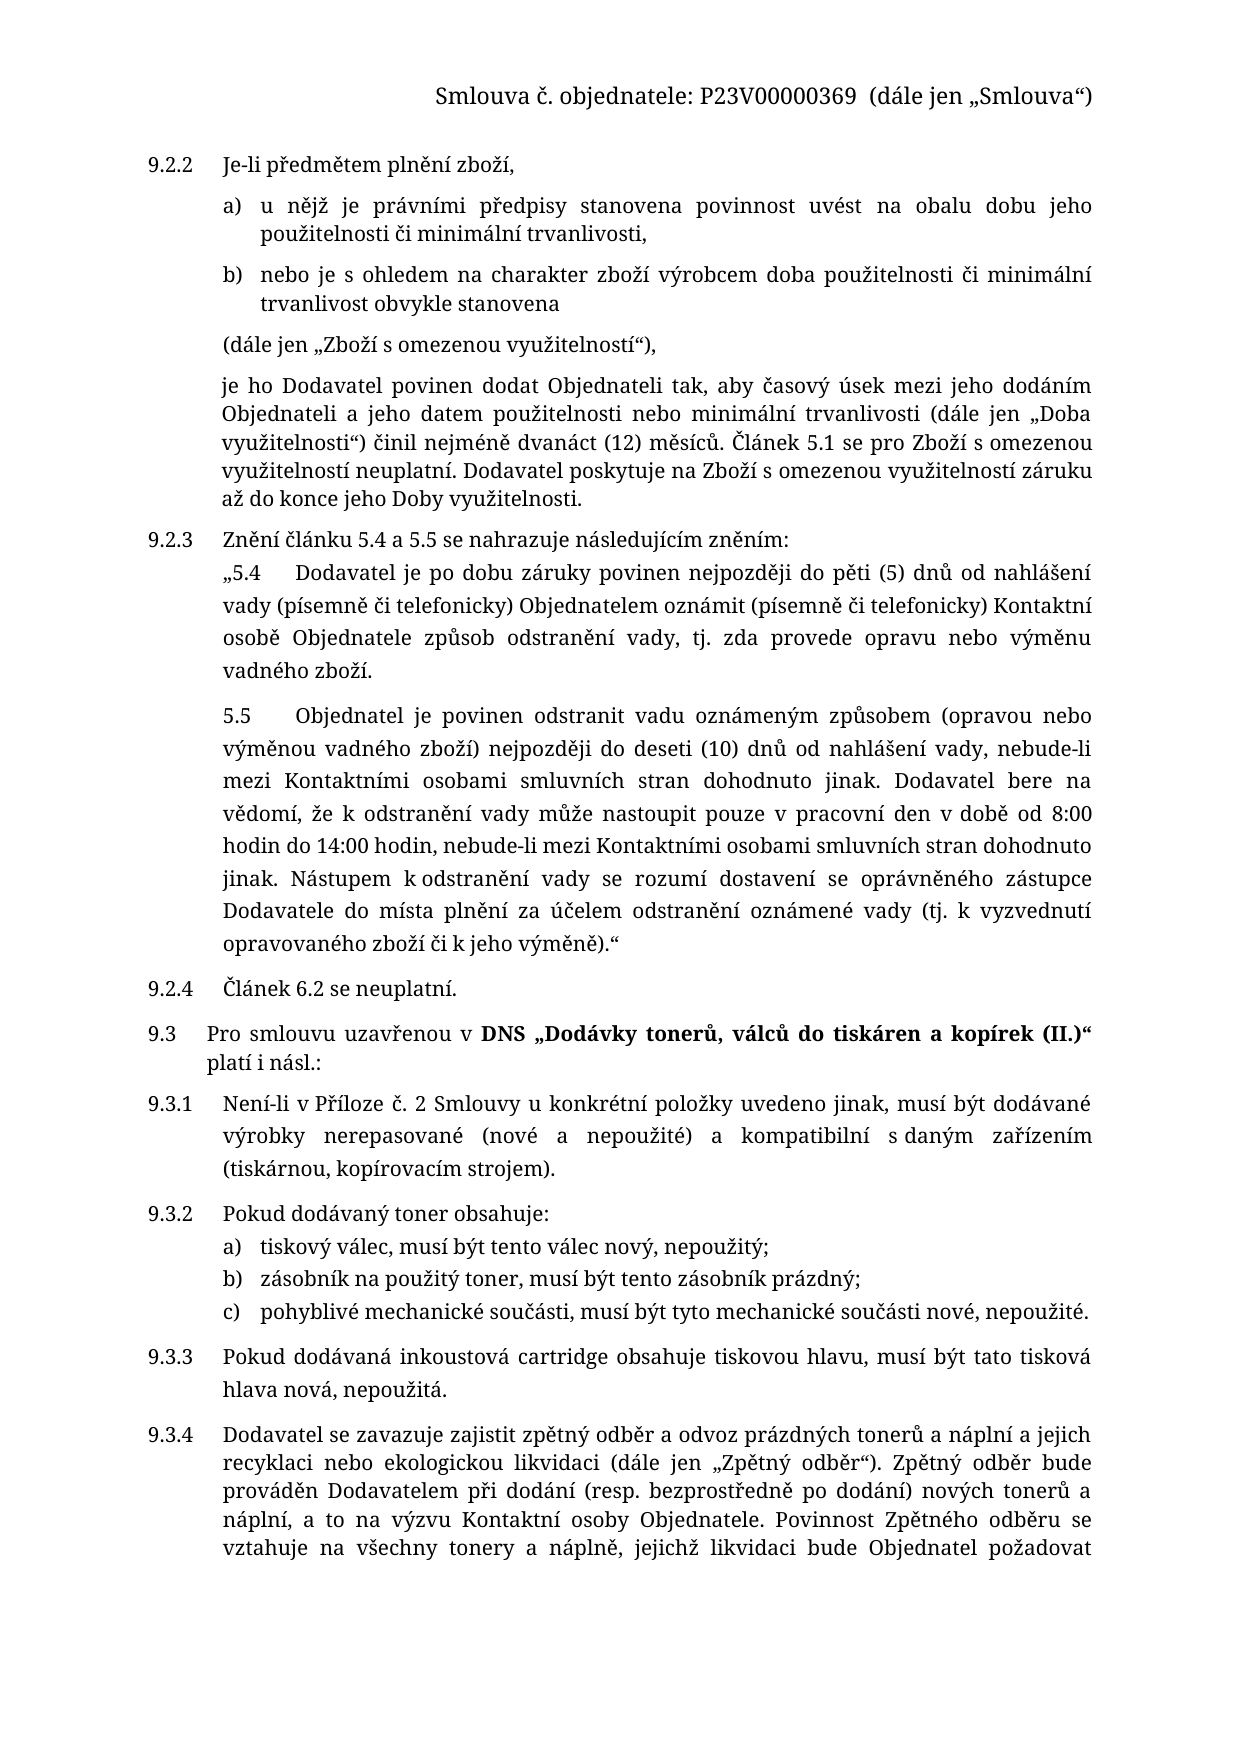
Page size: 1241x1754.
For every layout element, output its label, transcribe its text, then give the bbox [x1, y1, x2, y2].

list Není-li v Příloze č. 2 Smlouvy u konkrétní položky uvedeno jinak, musí být dodávané výrobky nerepasované (nové a nepoužité) a kompatibilní s daným zařízením (tiskárnou, kopírovacím strojem). [148, 1089, 1093, 1182]
list „5.4 Dodavatel je po dobu záruky povinen nejpozději do pěti (5) dnů od nahlášení vady (písemně či telefonicky) Objednatelem oznámit (písemně či telefonicky) Kontaktní osobě Objednatele způsob odstranění vady, tj. zda provede opravu nebo výměnu vadného zboží. [223, 558, 1093, 684]
list Je-li předmětem plnění zboží, [148, 150, 1093, 179]
list zásobník na použitý toner, musí být tento zásobník prázdný; [223, 1264, 1093, 1293]
text (dále jen „Zboží s omezenou využitelností“), [223, 330, 1093, 358]
list Pro smlouvu uzavřenou v DNS „Dodávky tonerů, válců do tiskáren a kopírek (II.)“ platí i násl.: [148, 1019, 1093, 1076]
list nebo je s ohledem na charakter zboží výrobcem doba použitelnosti či minimální trvanlivost obvykle stanovena [223, 261, 1093, 317]
list Pokud dodávaná inkoustová cartridge obsahuje tiskovou hlavu, musí být tato tisková hlava nová, nepoužitá. [148, 1342, 1093, 1403]
list pohyblivé mechanické součásti, musí být tyto mechanické součásti nové, nepoužité. [223, 1297, 1093, 1325]
list u nějž je právními předpisy stanovena povinnost uvést na obalu dobu jeho použitelnosti či minimální trvanlivosti, [223, 191, 1093, 248]
text je ho Dodavatel povinen dodat Objednateli tak, aby časový úsek mezi jeho dodáním Objednateli a jeho datem použitelnosti nebo minimální trvanlivosti (dále jen „Doba využitelnosti“) činil nejméně dvanáct (12) měsíců. Článek 5.1 se pro Zboží s omezenou využitelností neuplatní. Dodavatel poskytuje na Zboží s omezenou využitelností záruku až do konce jeho Doby využitelnosti. [221, 371, 1093, 513]
list 5.5 Objednatel je povinen odstranit vadu oznámeným způsobem (opravou nebo výměnou vadného zboží) nejpozději do deseti (10) dnů od nahlášení vady, nebude-li mezi Kontaktními osobami smluvních stran dohodnuto jinak. Dodavatel bere na vědomí, že k odstranění vady může nastoupit pouze v pracovní den v době od 8:00 hodin do 14:00 hodin, nebude-li mezi Kontaktními osobami smluvních stran dohodnuto jinak. Nástupem k odstranění vady se rozumí dostavení se oprávněného zástupce Dodavatele do místa plnění za účelem odstranění oznámené vady (tj. k vyzvednutí opravovaného zboží či k jeho výměně).“ [223, 701, 1093, 958]
list Článek 6.2 se neuplatní. [148, 974, 1093, 1003]
list Pokud dodávaný toner obsahuje: [148, 1199, 1093, 1228]
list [148, 1420, 1093, 1562]
list tiskový válec, musí být tento válec nový, nepoužitý; [223, 1232, 1093, 1260]
list Znění článku 5.4 a 5.5 se nahrazuje následujícím zněním: [148, 526, 1093, 554]
